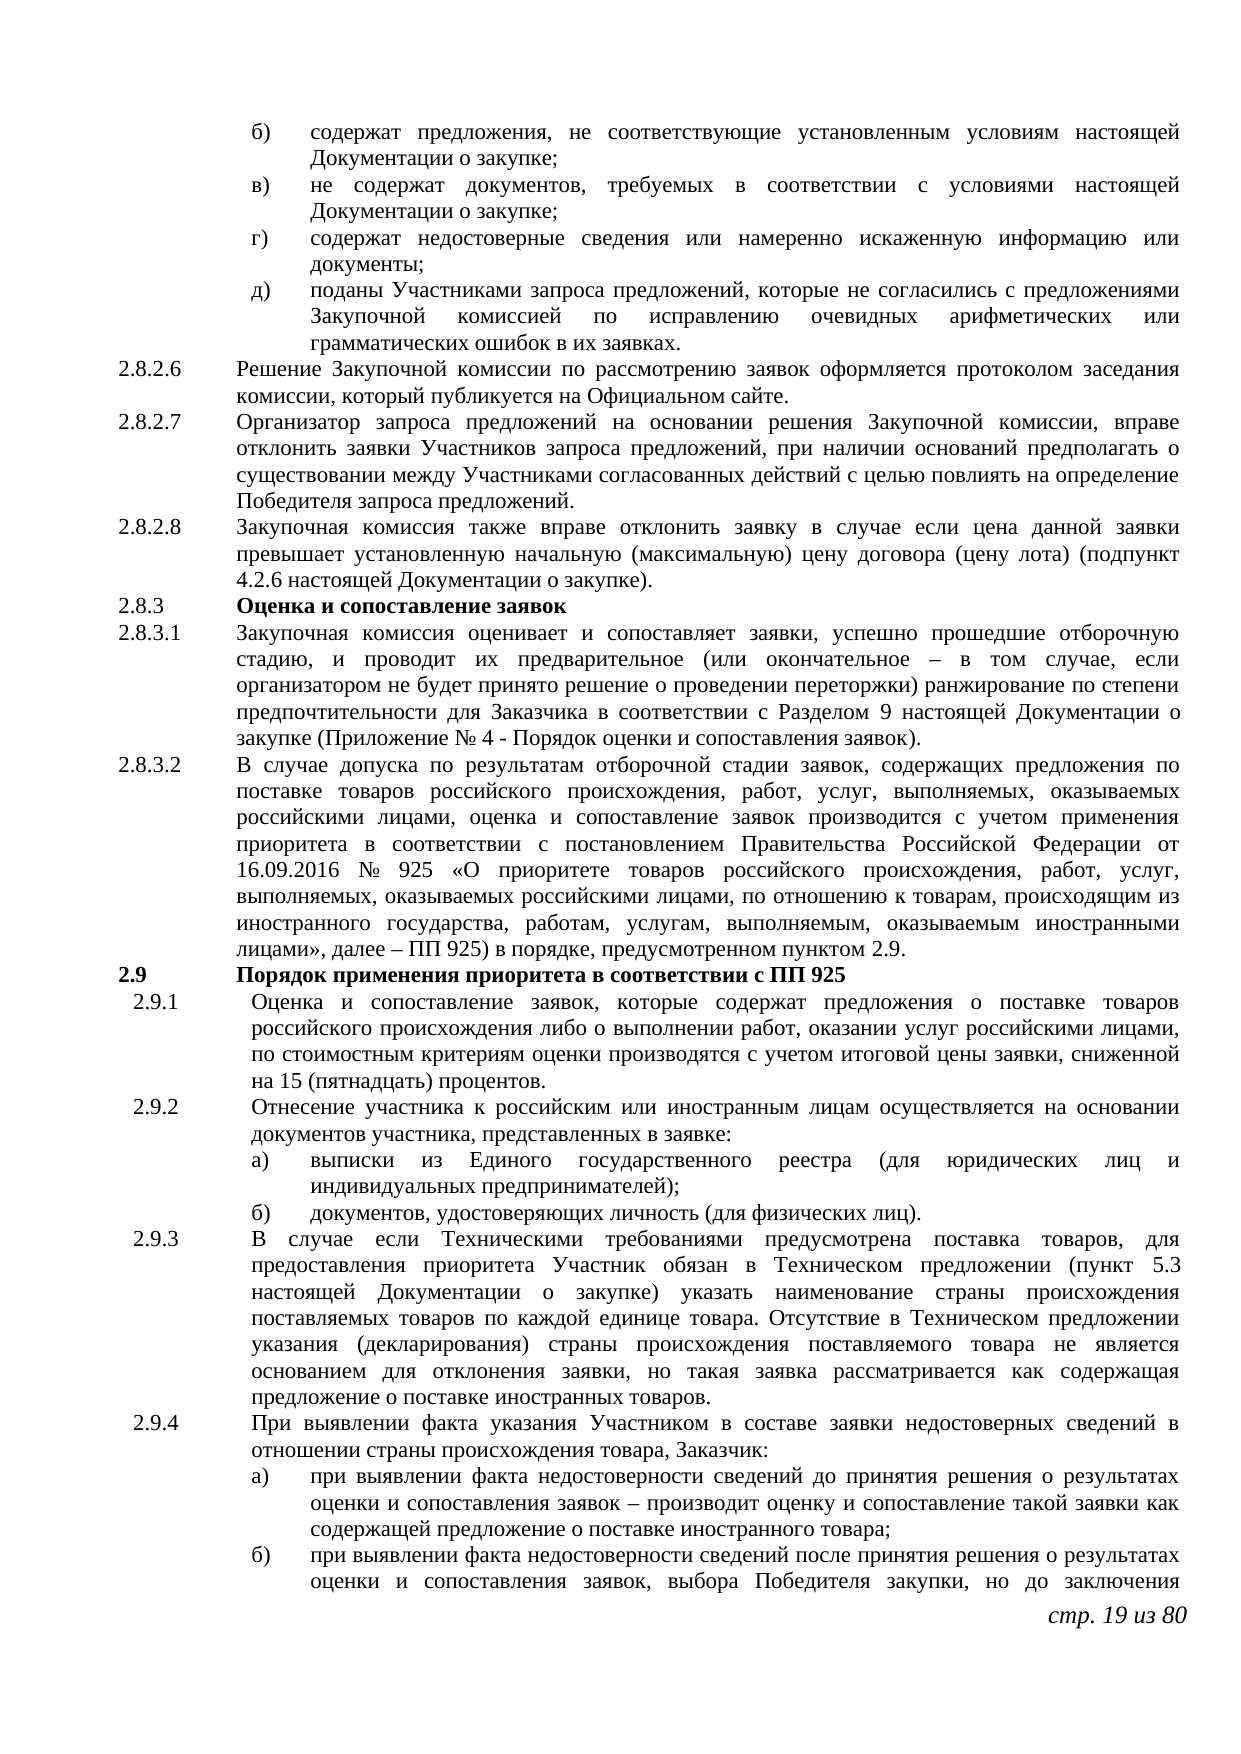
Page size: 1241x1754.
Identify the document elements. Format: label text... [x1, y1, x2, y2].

text Закупочная комиссия также вправе отклонить заявку в случае если цена данной заявки превышает установленную начальную (максимальную) цену договора (цену лота) (подпункт 4.2.6 настоящей Документации о закупке). [118, 513, 1181, 592]
text поданы Участниками запроса предложений, которые не согласились с предложениями Закупочной комиссией по исправлению очевидных арифметических или грамматических ошибок в их заявках. [251, 276, 1181, 355]
text содержат предложения, не соответствующие установленным условиям настоящей Документации о закупке; [251, 118, 1181, 171]
text выписки из Единого государственного реестра (для юридических лиц и индивидуальных предпринимателей); [251, 1146, 1181, 1199]
text содержат недостоверные сведения или намеренно искаженную информацию или документы; [251, 223, 1181, 276]
text Решение Закупочной комиссии по рассмотрению заявок оформляется протоколом заседания комиссии, который публикуется на Официальном сайте. [118, 355, 1181, 408]
text При выявлении факта указания Участником в составе заявки недостоверных сведений в отношении страны происхождения товара, Заказчик: [133, 1409, 1181, 1462]
subtitle Порядок применения приоритета в соответствии с ПП 925 [118, 961, 1181, 988]
text при выявлении факта недостоверности сведений до принятия решения о результатах оценки и сопоставления заявок – производит оценку и сопоставление такой заявки как содержащей предложение о поставке иностранного товара; [251, 1462, 1181, 1541]
text не содержат документов, требуемых в соответствии с условиями настоящей Документации о закупке; [251, 171, 1181, 223]
text В случае допуска по результатам отборочной стадии заявок, содержащих предложения по поставке товаров российского происхождения, работ, услуг, выполняемых, оказываемых российскими лицами, оценка и сопоставление заявок производится с учетом применения приоритета в соответствии с постановлением Правительства Российской Федерации от 16.09.2016 № 925 «О приоритете товаров российского происхождения, работ, услуг, выполняемых, оказываемых российскими лицами, по отношению к товарам, происходящим из иностранного государства, работам, услугам, выполняемым, оказываемым иностранными лицами», далее – ПП 925) в порядке, предусмотренном пунктом 2.9. [118, 751, 1181, 961]
text Закупочная комиссия оценивает и сопоставляет заявки, успешно прошедшие отборочную стадию, и проводит их предварительное (или окончательное – в том случае, если организатором не будет принято решение о проведении переторжки) ранжирование по степени предпочтительности для Заказчика в соответствии с Разделом 9 настоящей Документации о закупке (Приложение № 4 - Порядок оценки и сопоставления заявок). [118, 619, 1181, 751]
text Оценка и сопоставление заявок, которые содержат предложения о поставке товаров российского происхождения либо о выполнении работ, оказании услуг российскими лицами, по стоимостным критериям оценки производятся с учетом итоговой цены заявки, сниженной на 15 (пятнадцать) процентов. [133, 988, 1181, 1093]
text документов, удостоверяющих личность (для физических лиц). [251, 1199, 1181, 1225]
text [251, 1541, 1181, 1594]
text Организатор запроса предложений на основании решения Закупочной комиссии, вправе отклонить заявки Участников запроса предложений, при наличии оснований предполагать о существовании между Участниками согласованных действий с целью повлиять на определение Победителя запроса предложений. [118, 408, 1181, 513]
text Оценка и сопоставление заявок [118, 592, 1181, 619]
text В случае если Техническими требованиями предусмотрена поставка товаров, для предоставления приоритета Участник обязан в Техническом предложении (пункт 5.3 настоящей Документации о закупке) указать наименование страны происхождения поставляемых товаров по каждой единице товара. Отсутствие в Техническом предложении указания (декларирования) страны происхождения поставляемого товара не является основанием для отклонения заявки, но такая заявка рассматривается как содержащая предложение о поставке иностранных товаров. [133, 1225, 1181, 1409]
text Отнесение участника к российским или иностранным лицам осуществляется на основании документов участника, представленных в заявке: [133, 1093, 1181, 1146]
